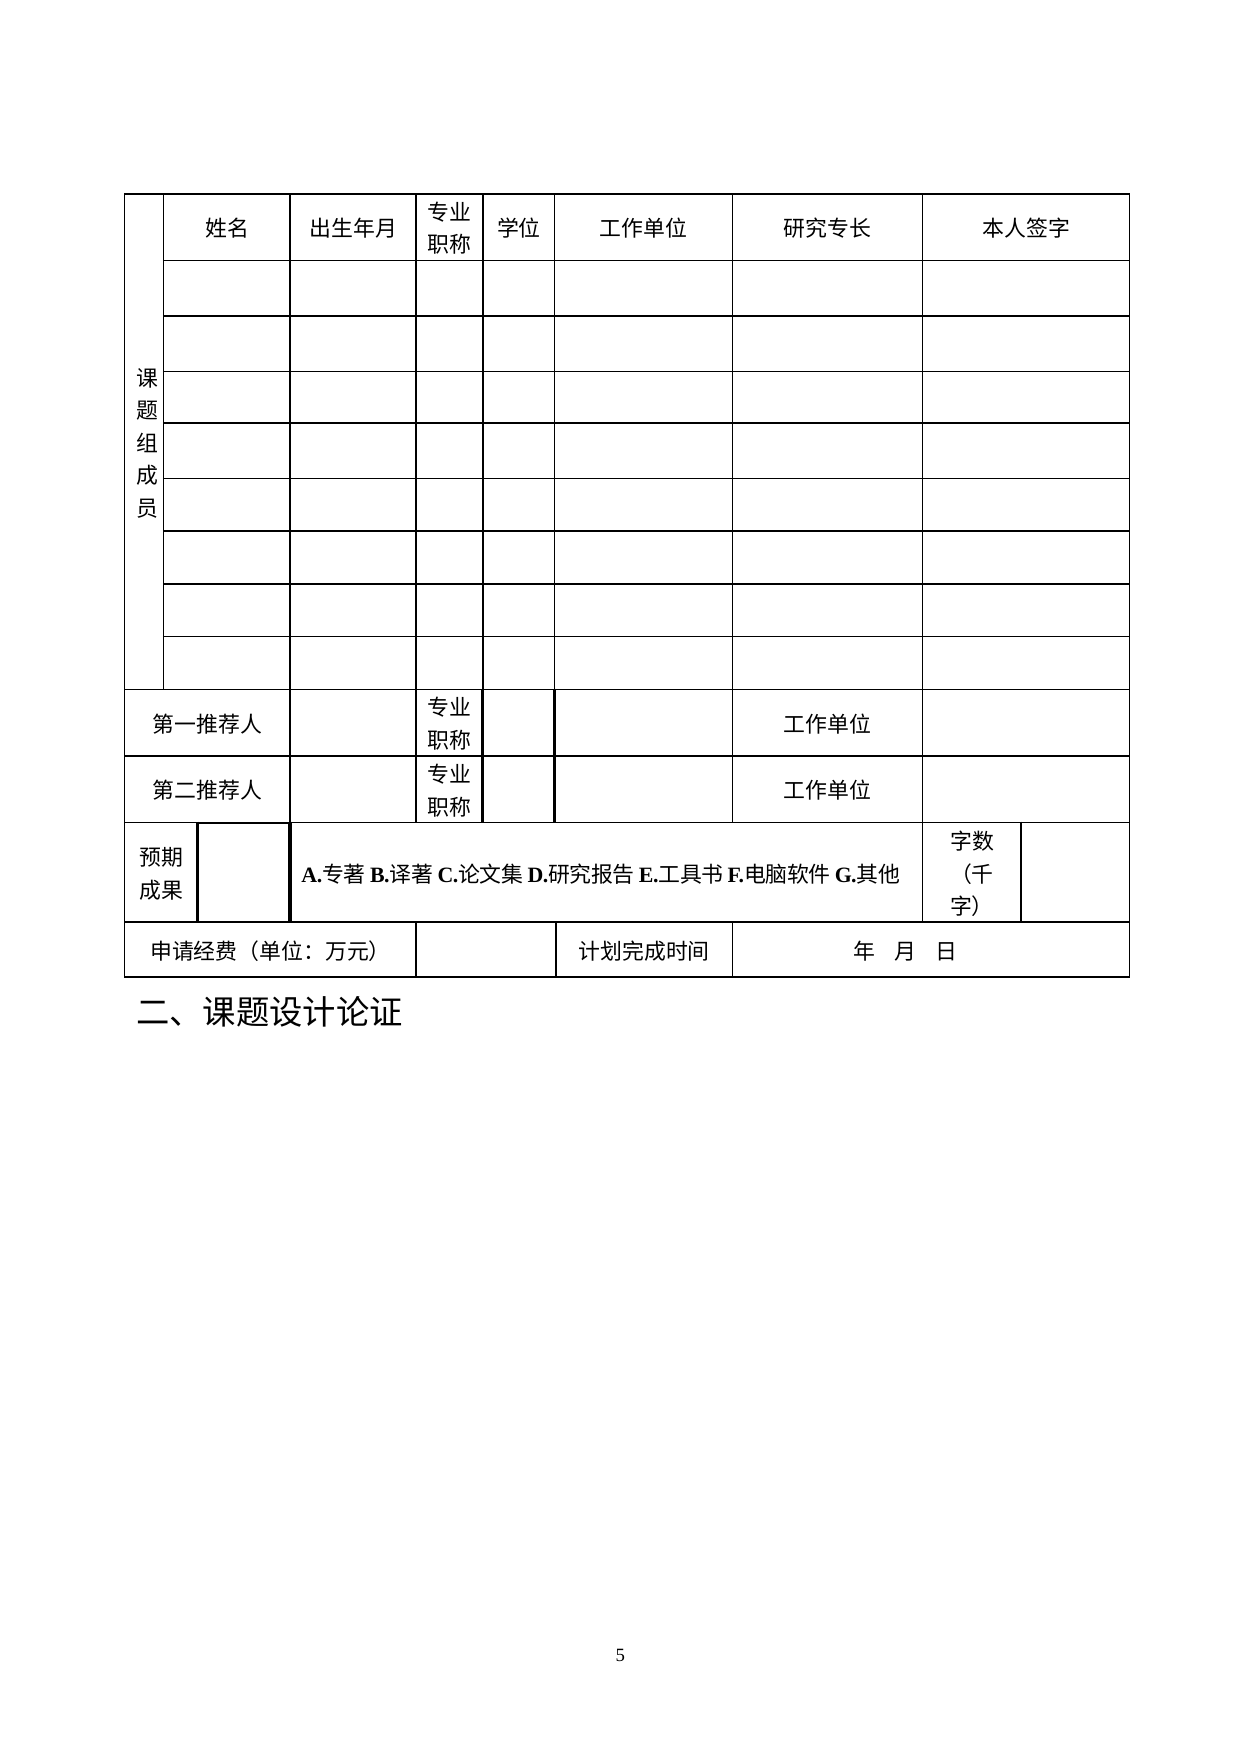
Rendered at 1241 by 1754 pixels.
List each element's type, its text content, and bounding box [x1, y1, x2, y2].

table_cell [555, 479, 732, 530]
table_cell [555, 424, 732, 478]
table_cell 课题组成员 [125, 195, 163, 688]
table_cell [733, 424, 922, 478]
table_cell 专业职称 [417, 690, 481, 755]
table_cell [555, 585, 732, 636]
table_cell [555, 637, 732, 688]
table_cell [164, 317, 289, 371]
table_cell [923, 757, 1129, 822]
table_cell [733, 372, 922, 422]
table_cell [923, 479, 1129, 530]
table_cell [199, 824, 288, 921]
table_cell 研究专长 [733, 195, 922, 259]
table_cell [417, 317, 482, 371]
table_cell [733, 585, 922, 636]
table_cell 专业职称 [417, 757, 481, 822]
table_cell [923, 424, 1129, 478]
table_cell 工作单位 [555, 195, 732, 259]
table_cell [164, 585, 289, 636]
table_cell 计划完成时间 [557, 923, 732, 976]
table_cell [556, 690, 732, 755]
table_cell [484, 757, 553, 822]
table_cell [484, 317, 554, 371]
table_cell [417, 637, 482, 688]
table_cell 出生年月 [291, 195, 415, 259]
table_cell [733, 532, 922, 583]
table_cell [164, 637, 289, 688]
table_cell [291, 532, 415, 583]
table_cell [164, 424, 289, 478]
table_cell 学位 [484, 195, 554, 259]
table_cell 专业 职称 [417, 195, 482, 259]
table_cell 本人签字 [923, 195, 1129, 259]
table_cell [484, 261, 554, 315]
table_cell [417, 479, 482, 530]
table_cell [417, 585, 482, 636]
table_cell [484, 585, 554, 636]
table_cell [1022, 823, 1129, 921]
table_cell [484, 479, 554, 530]
text 二、课题设计论证 [136, 978, 1104, 1042]
table_cell 第二推荐人 [125, 757, 289, 822]
table_cell [291, 637, 415, 688]
table_cell [733, 479, 922, 530]
table_cell [291, 317, 415, 371]
table_cell 年 月 日 [733, 923, 1129, 976]
table_cell [417, 372, 482, 422]
table_cell [555, 317, 732, 371]
table_cell [291, 757, 415, 822]
table_cell [484, 372, 554, 422]
table_cell [923, 372, 1129, 422]
table_cell 第一推荐人 [125, 690, 289, 755]
table_cell 字数 （千字） [923, 823, 1020, 921]
table_cell 预期成果 [125, 823, 196, 921]
table_cell [733, 317, 922, 371]
table_cell [555, 532, 732, 583]
table_cell [291, 690, 415, 755]
table_cell [417, 923, 555, 976]
table_cell [484, 690, 553, 755]
table_cell [164, 372, 289, 422]
table_cell 工作单位 [733, 690, 922, 755]
table_cell [417, 424, 482, 478]
table_cell [484, 637, 554, 688]
table_cell [923, 690, 1129, 755]
table_cell [417, 532, 482, 583]
table_cell [733, 637, 922, 688]
table_cell [291, 424, 415, 478]
table_cell 工作单位 [733, 757, 922, 822]
table_cell [923, 637, 1129, 688]
table_cell [923, 261, 1129, 315]
table_cell [417, 261, 482, 315]
table_cell [923, 317, 1129, 371]
table_cell [733, 261, 922, 315]
table_cell [555, 372, 732, 422]
table_cell [484, 532, 554, 583]
table_cell [484, 424, 554, 478]
table_cell [556, 757, 732, 822]
table_cell [555, 261, 732, 315]
table_cell [164, 479, 289, 530]
table_cell [291, 372, 415, 422]
table_cell 姓名 [164, 195, 289, 259]
table_cell [291, 479, 415, 530]
table_cell [923, 532, 1129, 583]
table_cell [923, 585, 1129, 636]
table_cell [291, 585, 415, 636]
table_cell [164, 532, 289, 583]
table_cell 申请经费（单位：万元） [125, 923, 415, 976]
table_cell A.专著B.译著C.论文集D.研究报告E.工具书F.电脑软件G.其他 [292, 823, 922, 921]
table_cell [164, 261, 289, 315]
table_cell [291, 261, 415, 315]
